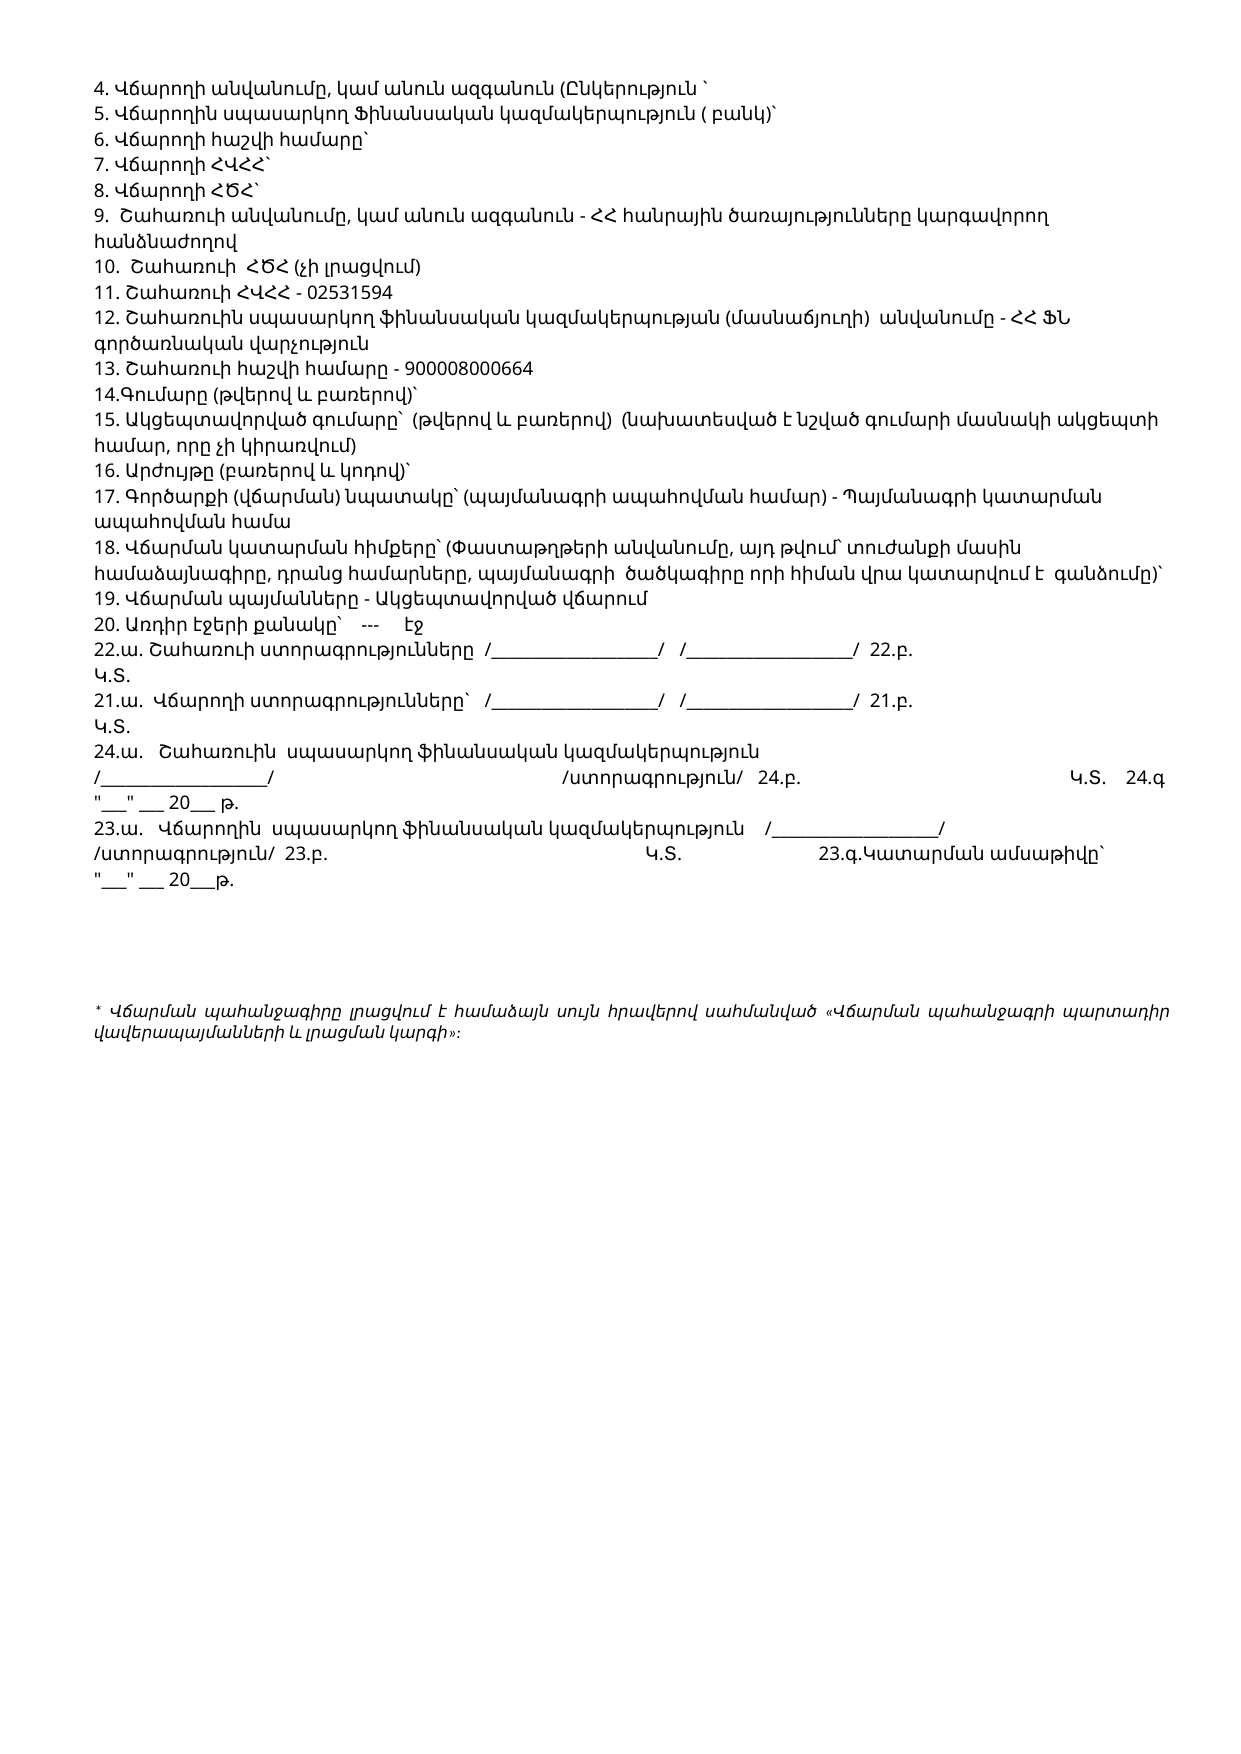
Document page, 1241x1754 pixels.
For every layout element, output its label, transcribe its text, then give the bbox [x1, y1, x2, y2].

text * Վճարման պահանջագիրը լրացվում է համաձայն սույն հրավերով սահմանված «Վճարման պահանջագրի պարտադիր վավերապայմանների և լրացման կարգի»: [94, 1002, 1171, 1042]
